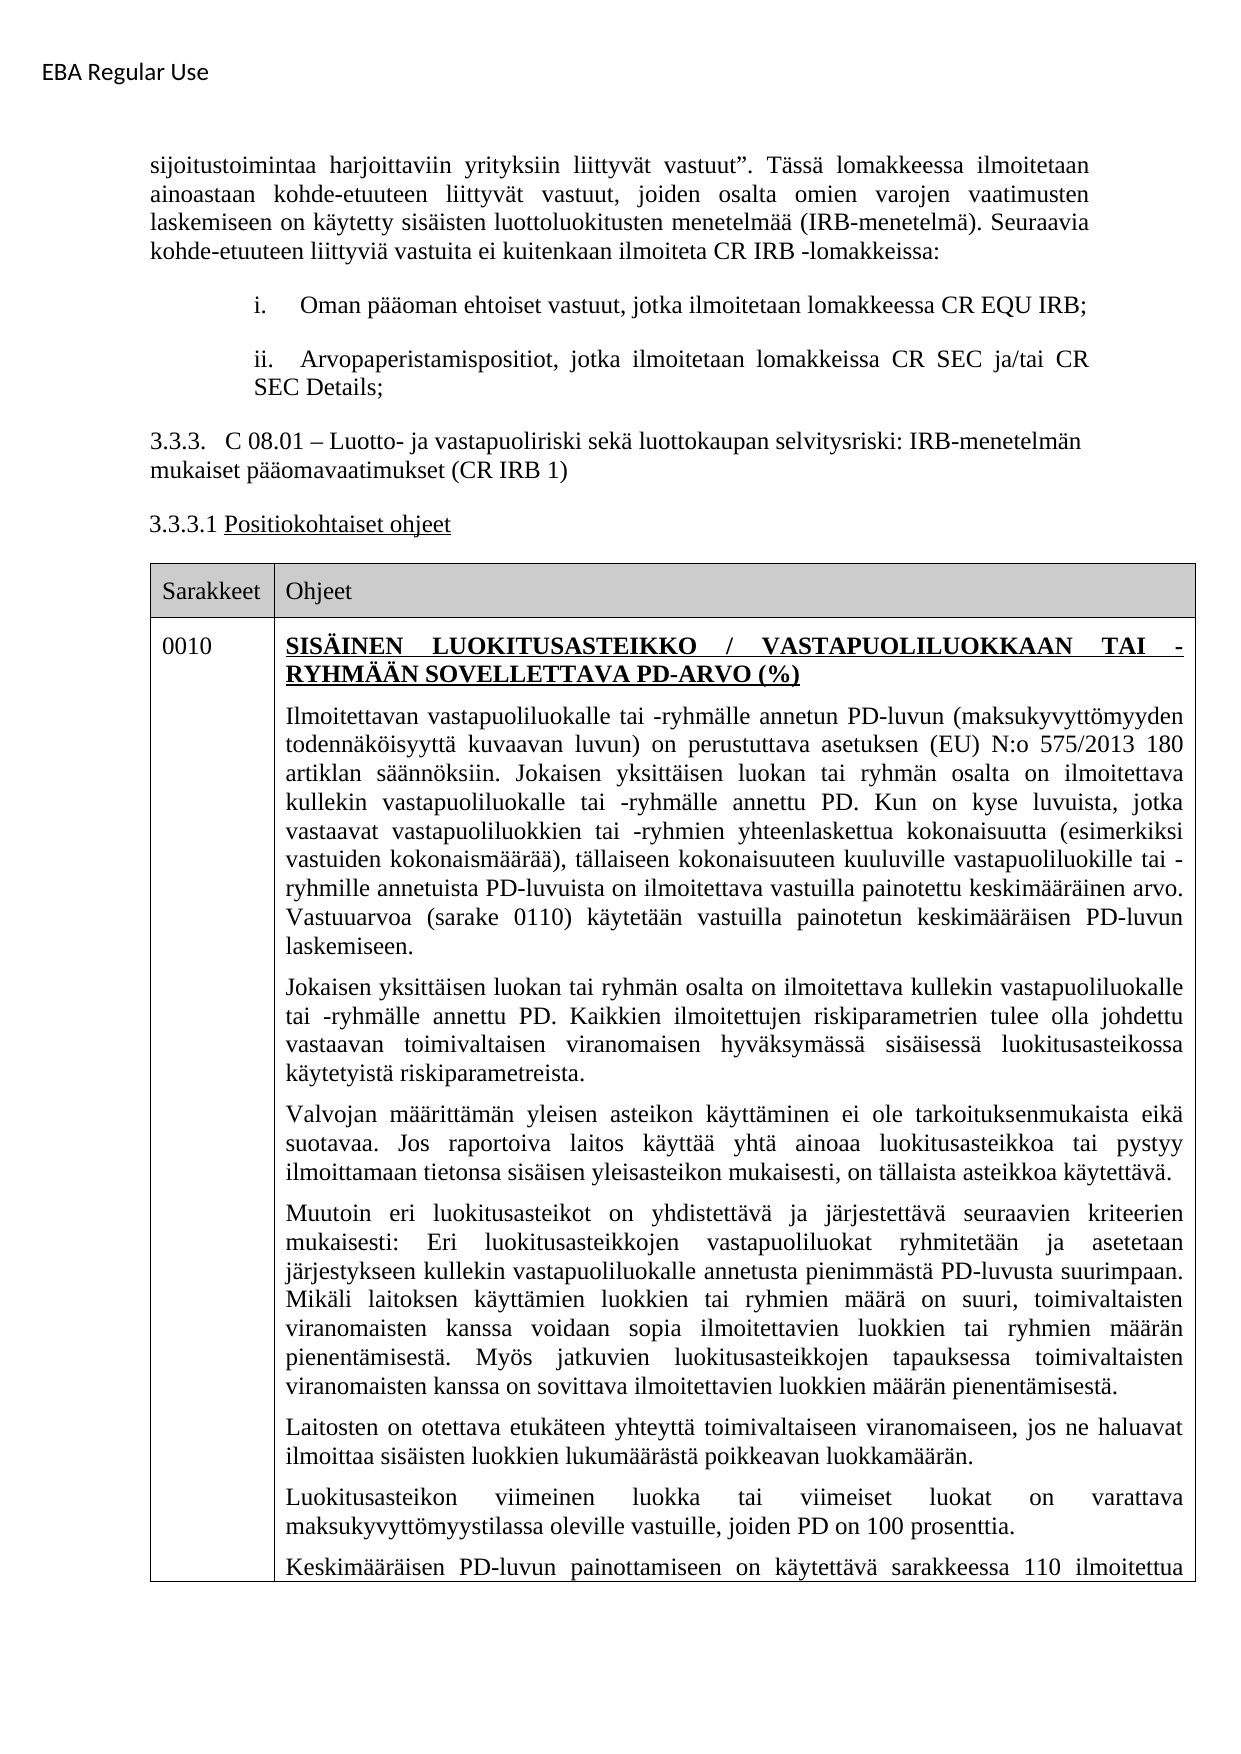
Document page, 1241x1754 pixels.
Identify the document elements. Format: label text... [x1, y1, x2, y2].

text 3.3.3. C 08.01 – Luotto- ja vastapuoliriski sekä luottokaupan selvitysriski: IRB-menetelmän mukaiset pääomavaatimukset (CR IRB 1) [150, 426, 1090, 484]
table_header Ohjeet [275, 564, 1195, 617]
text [150, 150, 1090, 265]
table_cell 0010 [151, 618, 274, 1581]
list i. Oman pääoman ehtoiset vastuut, jotka ilmoitetaan lomakkeessa CR EQU IRB; [253, 290, 1090, 319]
list ii. Arvopaperistamispositiot, jotka ilmoitetaan lomakkeissa CR SEC ja/tai CR SEC Details; [253, 344, 1090, 401]
table_header Sarakkeet [151, 564, 274, 617]
list 3.3.3.1 Positiokohtaiset ohjeet [149, 509, 1090, 537]
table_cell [275, 618, 1195, 1581]
